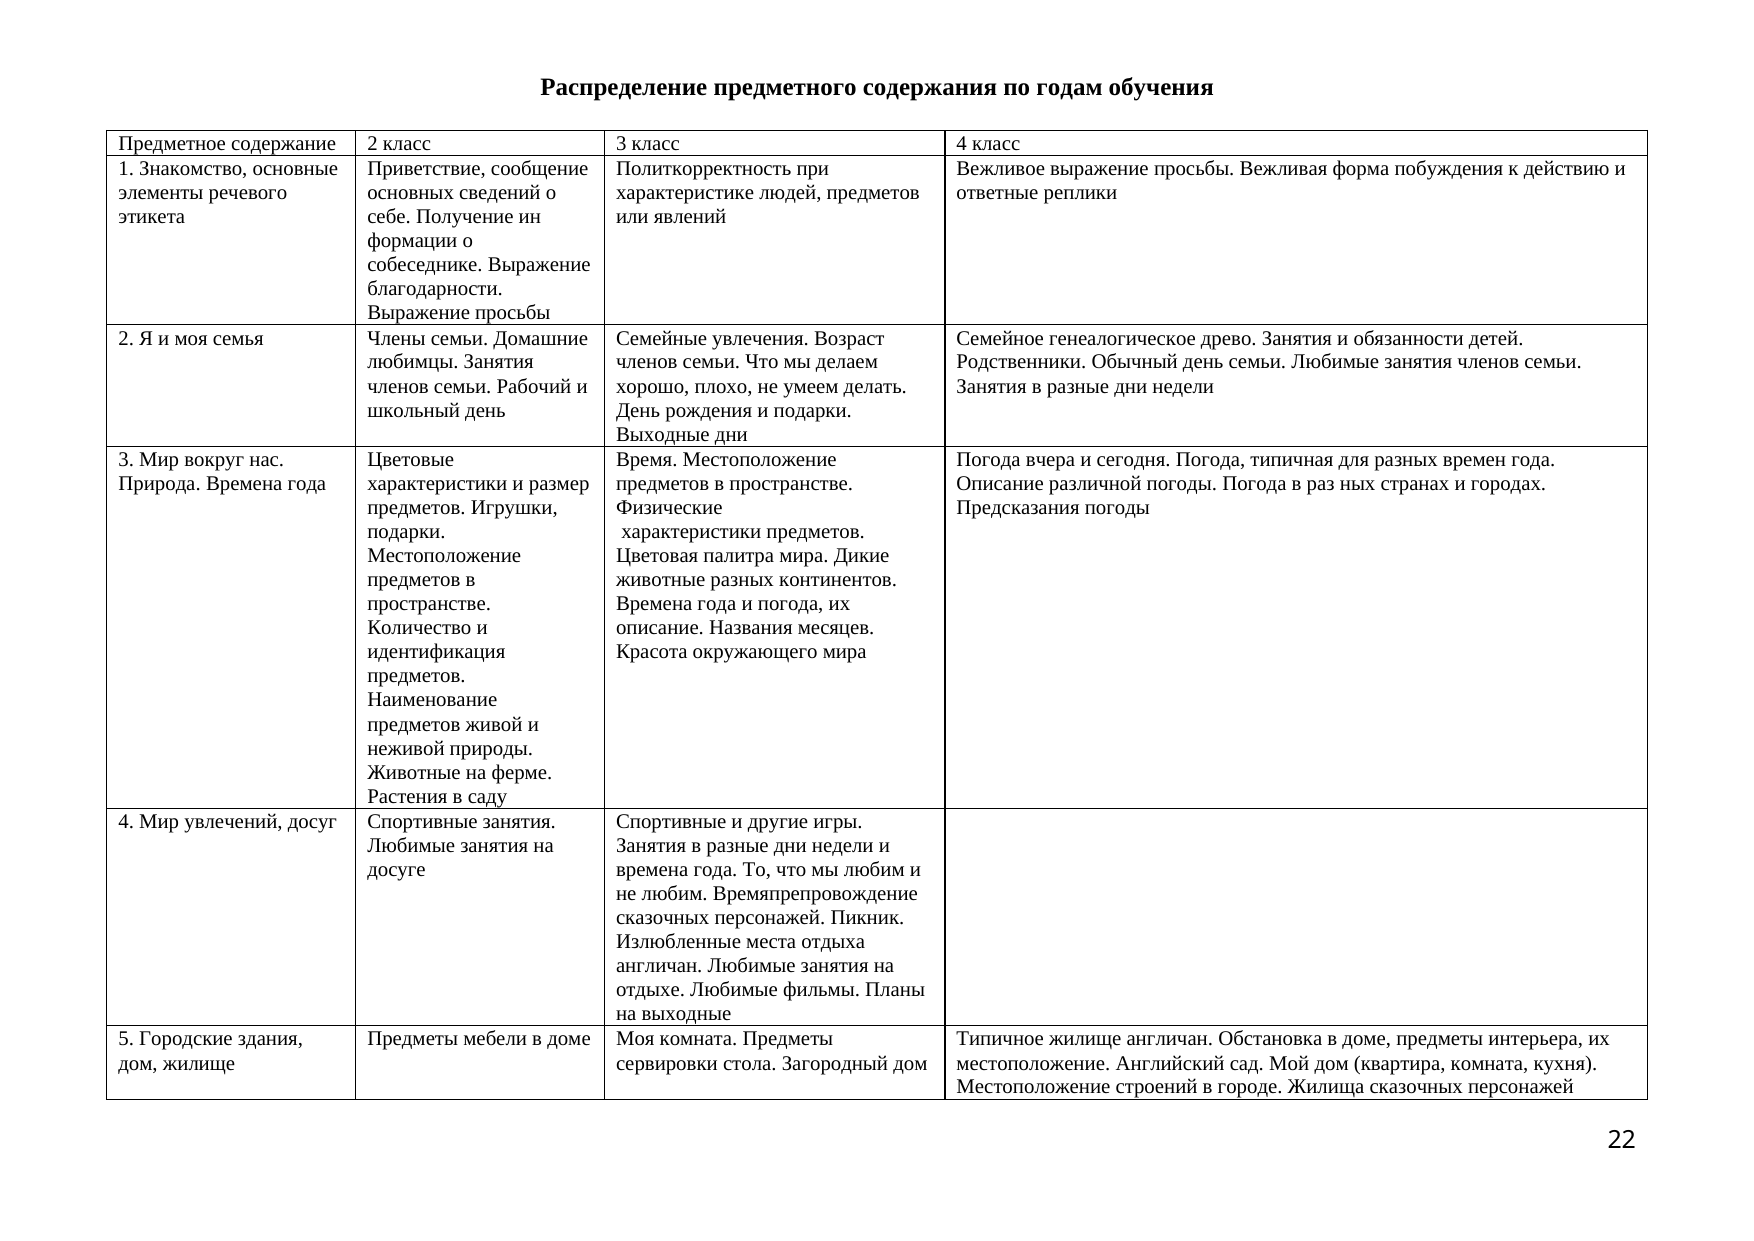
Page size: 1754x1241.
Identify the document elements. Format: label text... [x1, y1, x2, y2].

text Распределение предметного содержания по годам обучения [118, 72, 1636, 101]
table_cell Моя комната. Предметы сервировки стола. Загородный дом [605, 1026, 944, 1098]
table_cell Спортивные и другие игры. Занятия в разные дни недели и времена года. То, что мы любим и не любим. Времяпрепровождение сказочных персонажей. Пикник. Излюбленные места отдыха англичан. Любимые занятия на отдыхе. Любимые фильмы. Планы на выходные [605, 809, 944, 1025]
table_cell Семейные увлечения. Возраст членов семьи. Что мы делаем хорошо, плохо, не умеем делать. День рождения и подарки. Выходные дни [605, 325, 944, 446]
table_cell 4. Мир увлечений, досуг [107, 809, 355, 1025]
table_cell 5. Городские здания, дом, жилище [107, 1026, 355, 1098]
table_cell Политкорректность при характеристике людей, предметов или явлений [605, 156, 944, 324]
table_cell Погода вчера и сегодня. Погода, типичная для разных времен года. Описание различной погоды. Погода в раз ных странах и городах. Предсказания погоды [946, 447, 1647, 808]
table_header 4 класс [946, 131, 1647, 155]
table_cell Вежливое выражение просьбы. Вежливая форма побуждения к действию и ответные реплики [946, 156, 1647, 324]
table_header Предметное содержание [107, 131, 355, 155]
table_header 3 класс [605, 131, 944, 155]
table_cell Типичное жилище англичан. Обстановка в доме, предметы интерьера, их местоположение. Английский сад. Мой дом (квартира, комната, кухня). Местоположение строений в городе. Жилища сказочных персонажей [946, 1026, 1647, 1098]
table_cell Цветовые характеристики и размер предметов. Игрушки, подарки. Местоположение предметов в пространстве. Количество и идентификация предметов. Наименование предметов живой и неживой природы. Животные на ферме. Растения в саду [356, 447, 604, 808]
table_cell Члены семьи. Домашние любимцы. Занятия членов семьи. Рабочий и школьный день [356, 325, 604, 446]
table_cell Предметы мебели в доме [356, 1026, 604, 1098]
table_cell Время. Местоположение предметов в пространстве. Физические характеристики предметов. Цветовая палитра мира. Дикие животные разных континентов. Времена года и погода, их описание. Названия месяцев. Красота окружающего мира [605, 447, 944, 808]
table_cell Семейное генеалогическое древо. Занятия и обязанности детей. Родственники. Обычный день семьи. Любимые занятия членов семьи. Занятия в разные дни недели [946, 325, 1647, 446]
table_cell 2. Я и моя семья [107, 325, 355, 446]
table_header 2 класс [356, 131, 604, 155]
table_cell 1. Знакомство, основные элементы речевого этикета [107, 156, 355, 324]
table_cell Приветствие, сообщение основных сведений о себе. Получение ин формации о собеседнике. Выражение благодарности. Выражение просьбы [356, 156, 604, 324]
table_cell Спортивные занятия. Любимые занятия на досуге [356, 809, 604, 1025]
table_cell 3. Мир вокруг нас. Природа. Времена года [107, 447, 355, 808]
table_cell [946, 809, 1647, 1025]
